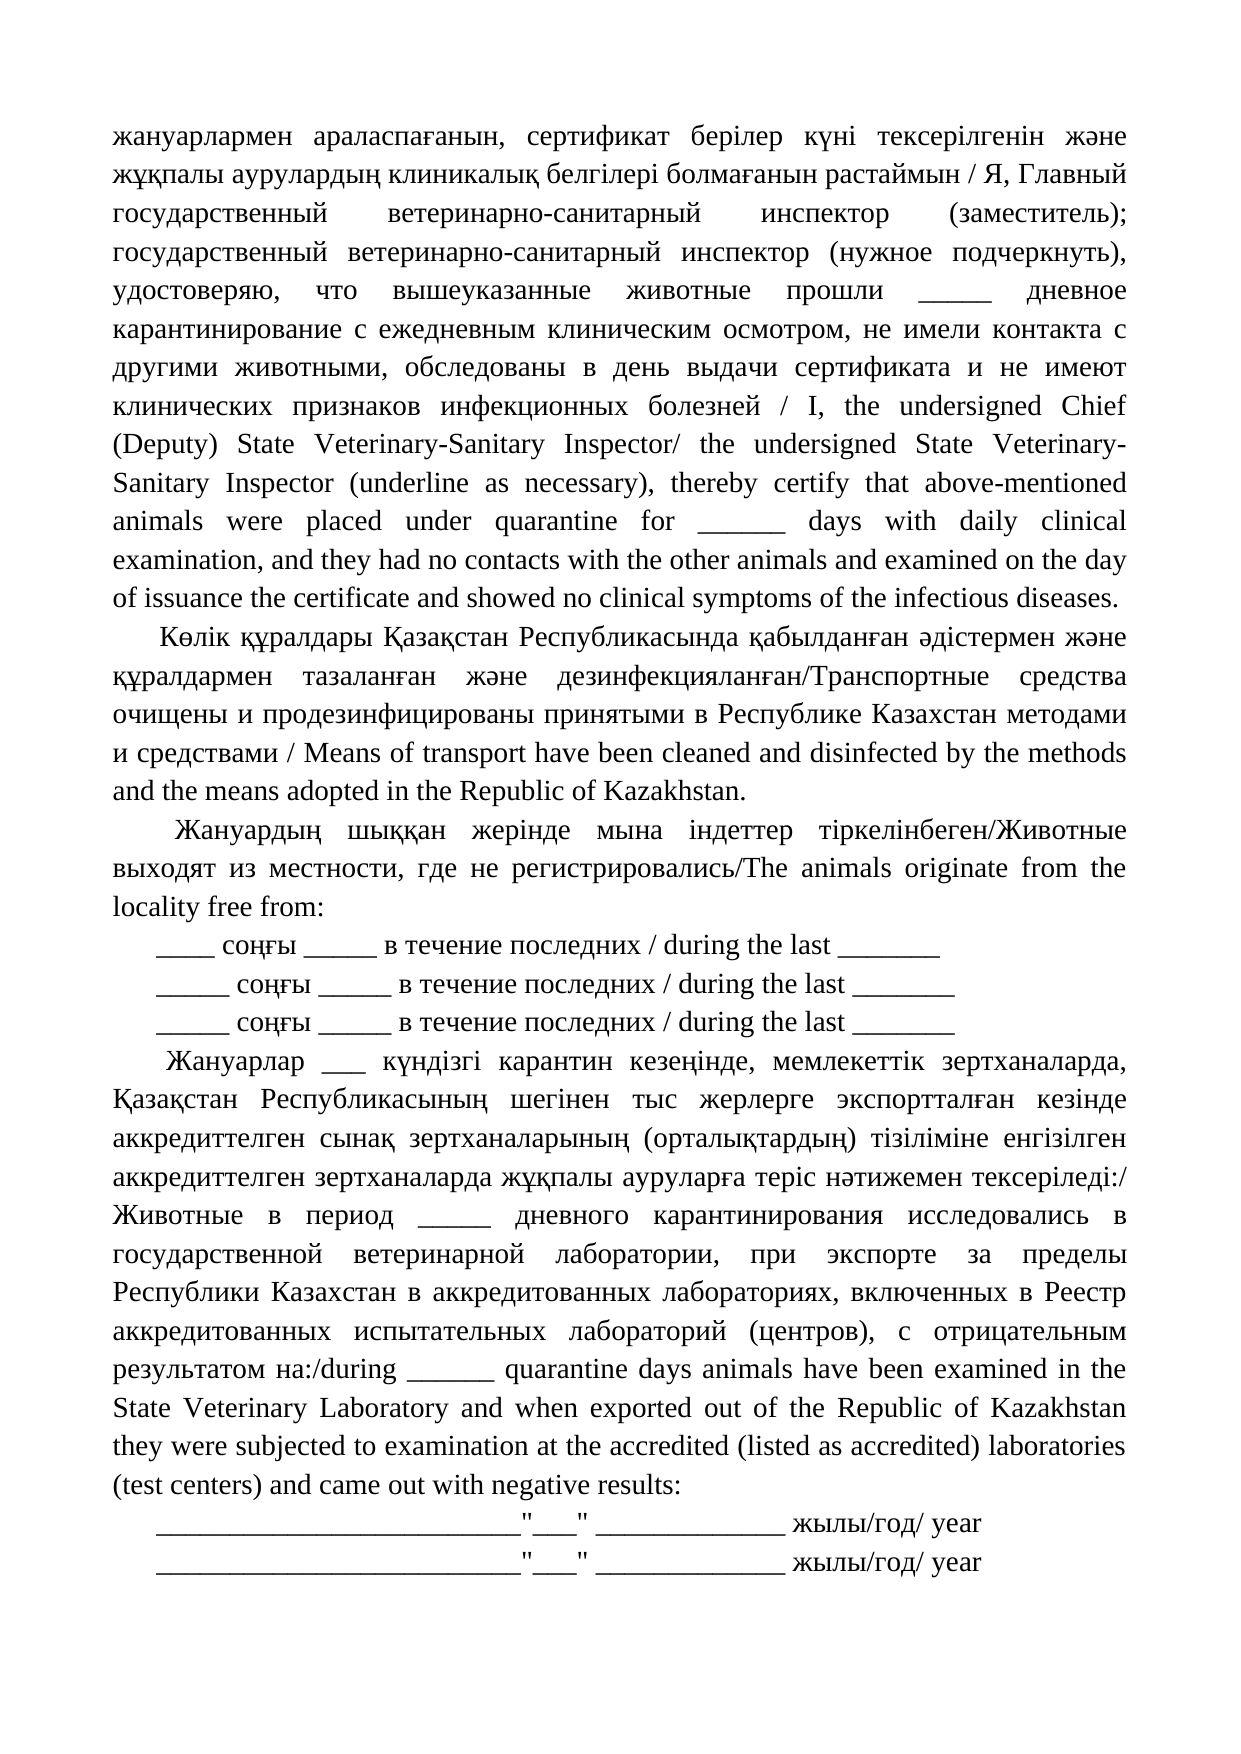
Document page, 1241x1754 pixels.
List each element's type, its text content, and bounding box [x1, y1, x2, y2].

text Жануарлар ___ күндізгі карантин кезеңінде, мемлекеттік зертханаларда, Қазақстан Республикасының шегінен тыс жерлерге экспортталған кезінде аккредиттелген сынақ зертханаларының (орталықтардың) тізіліміне енгізілген аккредиттелген зертханаларда жұқпалы ауруларға теріс нәтижемен тексеріледі:/ Животные в период _____ дневного карантинирования исследовались в государственной ветеринарной лаборатории, при экспорте за пределы Республики Казахстан в аккредитованных лабораториях, включенных в Реестр аккредитованных испытательных лабораторий (центров), с отрицательным результатом на:/during ______ quarantine days animals have been examined in the State Veterinary Laboratory and when exported out of the Republic of Kazakhstan they were subjected to examination at the accredited (listed as accredited) laboratories (test centers) and came out with negative results: [112, 1043, 1128, 1501]
text Көлік құралдары Қазақстан Республикасында қабылданған әдістермен және құралдармен тазаланған және дезинфекцияланған/Транспортные средства очищены и продезинфицированы принятыми в Республике Казахстан методами и средствами / Means of transport have been cleaned and disinfected by the methods and the means adopted in the Republic of Kazakhstan. [112, 619, 1128, 807]
text _____ соңғы _____ в течение последних / during the last _______ [112, 966, 1128, 999]
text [112, 1506, 1128, 1539]
text ____ соңғы _____ в течение последних / during the last _______ [112, 927, 1128, 961]
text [112, 118, 1128, 614]
text Жануардың шыққан жерінде мына індеттер тіркелінбеген/Животные выходят из местности, где не регистрировались/The animals originate from the locality free from: [112, 812, 1128, 922]
text _____ соңғы _____ в течение последних / during the last _______ [112, 1004, 1128, 1038]
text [112, 1544, 1128, 1578]
